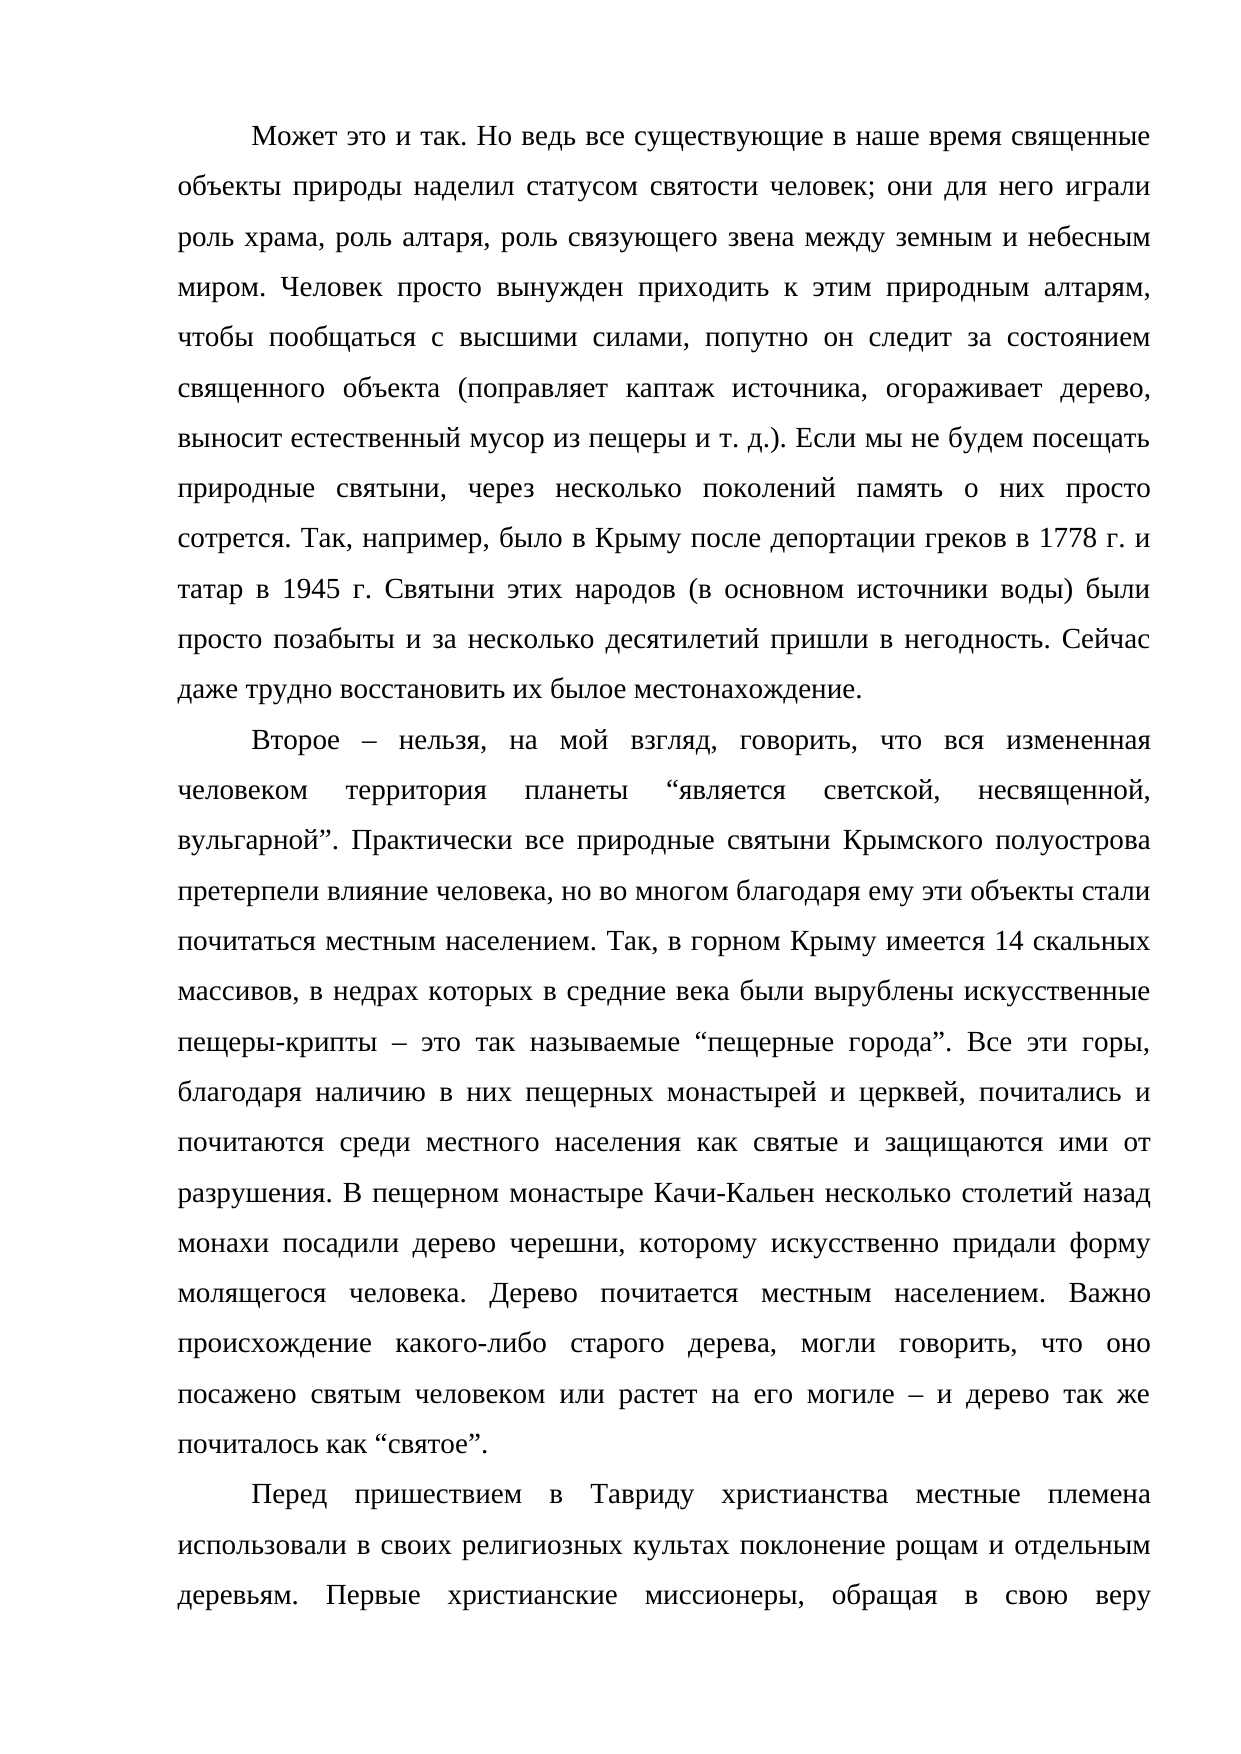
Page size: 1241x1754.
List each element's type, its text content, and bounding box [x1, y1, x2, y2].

text Может это и так. Но ведь все существующие в наше время священные объекты природы наделил статусом святости человек; они для него играли роль храма, роль алтаря, роль связующего звена между земным и небесным миром. Человек просто вынужден приходить к этим природным алтарям, чтобы пообщаться с высшими силами, попутно он следит за состоянием священного объекта (поправляет каптаж источника, огораживает дерево, выносит естественный мусор из пещеры и т. д.). Если мы не будем посещать природные святыни, через несколько поколений память о них просто сотрется. Так, например, было в Крыму после депортации греков в 1778 г. и татар в 1945 г. Святыни этих народов (в основном источники воды) были просто позабыты и за несколько десятилетий пришли в негодность. Сейчас даже трудно восстановить их былое местонахождение. [177, 118, 1152, 705]
text Второе – нельзя, на мой взгляд, говорить, что вся измененная человеком территория планеты “является светской, несвященной, вульгарной”. Практически все природные святыни Крымского полуострова претерпели влияние человека, но во многом благодаря ему эти объекты стали почитаться местным населением. Так, в горном Крыму имеется 14 скальных массивов, в недрах которых в средние века были вырублены искусственные пещеры-крипты – это так называемые “пещерные города”. Все эти горы, благодаря наличию в них пещерных монастырей и церквей, почитались и почитаются среди местного населения как святые и защищаются ими от разрушения. В пещерном монастыре Качи-Кальен несколько столетий назад монахи посадили дерево черешни, которому искусственно придали форму молящегося человека. Дерево почитается местным населением. Важно происхождение какого-либо старого дерева, могли говорить, что оно посажено святым человеком или растет на его могиле – и дерево так же почиталось как “святое”. [177, 722, 1152, 1460]
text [177, 1477, 1152, 1611]
